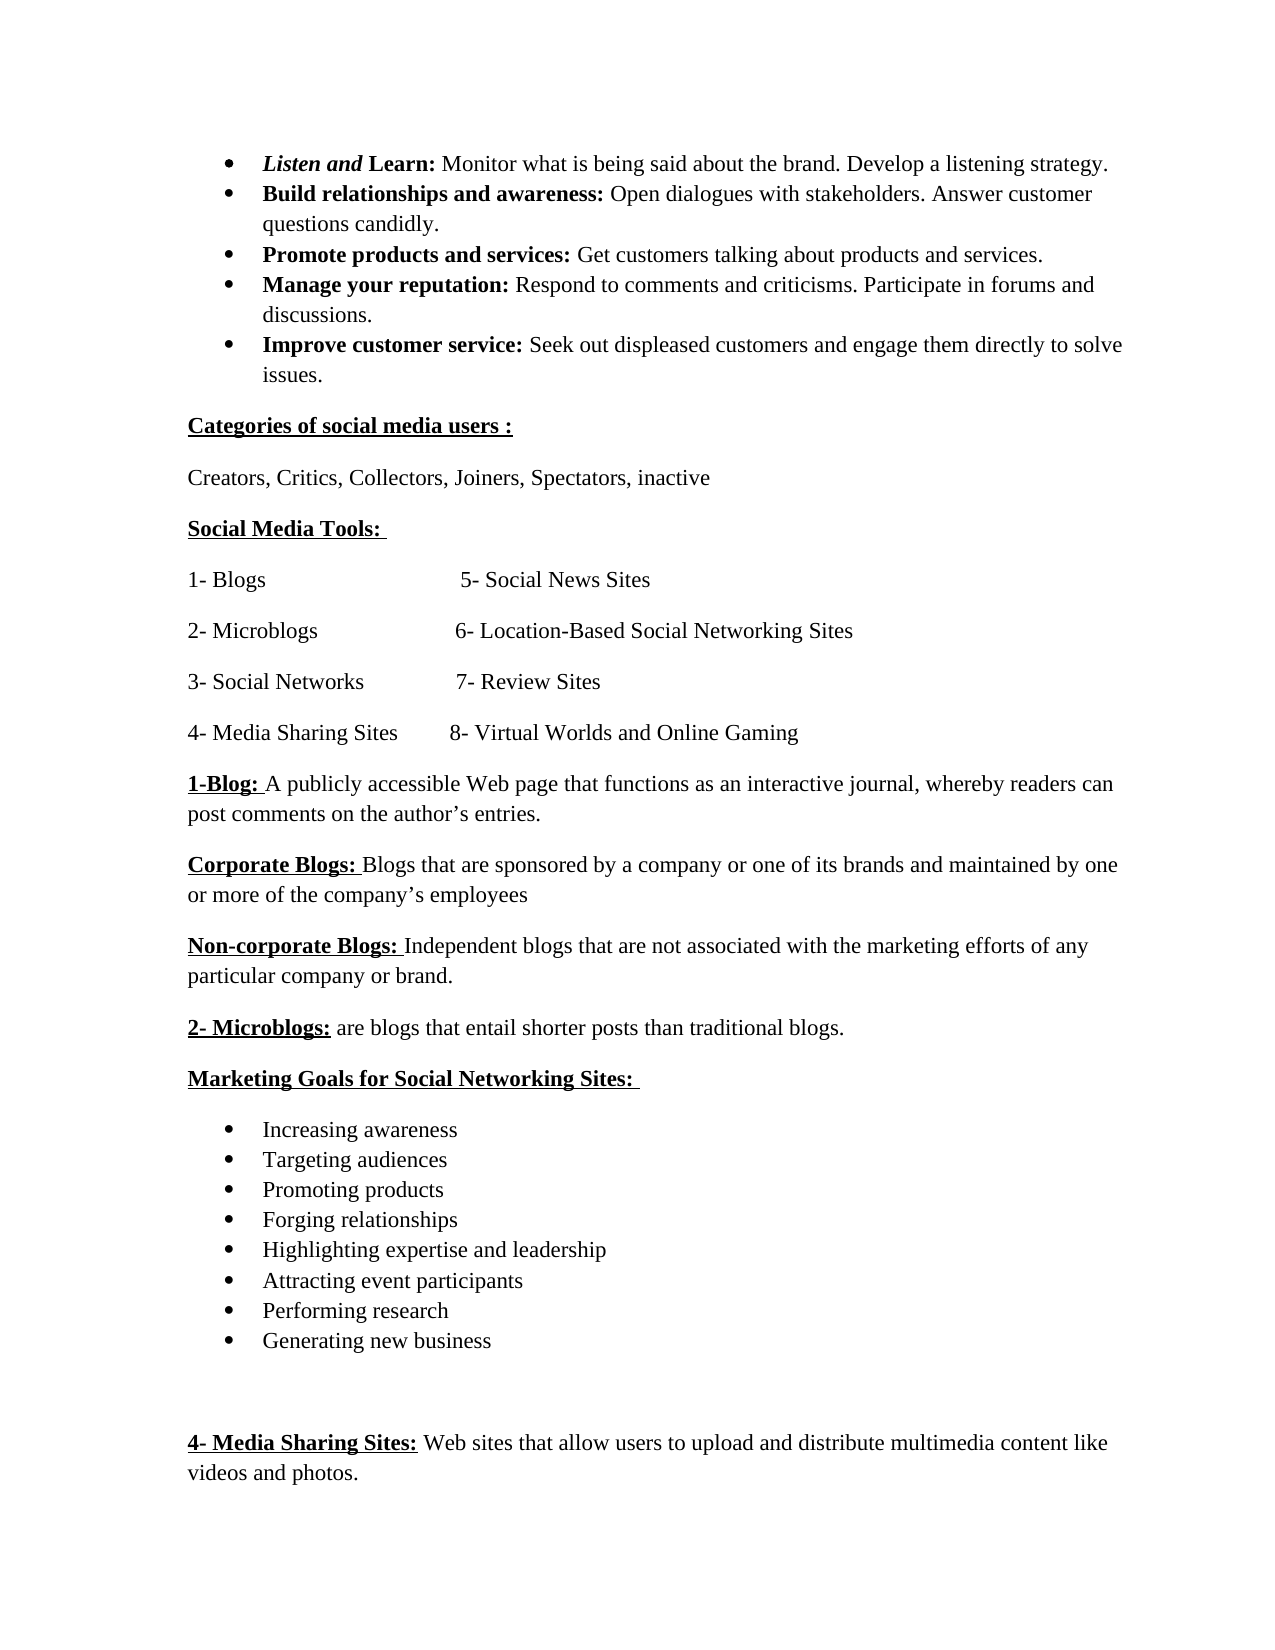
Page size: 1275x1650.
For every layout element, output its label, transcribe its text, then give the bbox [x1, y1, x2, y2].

text Social Media Tools: [187, 514, 1125, 541]
list Promoting products [225, 1176, 1125, 1202]
list Improve customer service: Seek out displeased customers and engage them directly to solve issues. [225, 331, 1125, 388]
list Forging relationships [225, 1206, 1125, 1233]
list Listen and Learn: Monitor what is being said about the brand. Develop a listening strategy. [225, 150, 1125, 176]
text 1- Blogs 5- Social News Sites [187, 566, 1125, 592]
list Manage your reputation: Respond to comments and criticisms. Participate in forums and discussions. [225, 271, 1125, 327]
list Promote products and services: Get customers talking about products and services. [225, 241, 1125, 267]
text 2- Microblogs: are blogs that entail shorter posts than traditional blogs. [187, 1013, 1125, 1040]
list Targeting audiences [225, 1146, 1125, 1172]
list Highlighting expertise and leadership [225, 1236, 1125, 1263]
text Marketing Goals for Social Networking Sites: [187, 1064, 1125, 1091]
text Creators, Critics, Collectors, Joiners, Spectators, inactive [187, 463, 1125, 490]
text Categories of social media users : [187, 412, 1125, 439]
text 3- Social Networks 7- Review Sites [187, 668, 1125, 694]
list Increasing awareness [225, 1116, 1125, 1142]
text Corporate Blogs: Blogs that are sponsored by a company or one of its brands and maintained by one or more of the company’s employees [187, 851, 1125, 908]
text 4- Media Sharing Sites: Web sites that allow users to upload and distribute multimedia content like videos and photos. [187, 1429, 1125, 1486]
text 1-Blog: A publicly accessible Web page that functions as an interactive journal, whereby readers can post comments on the author’s entries. [187, 770, 1125, 826]
list Attracting event participants [225, 1267, 1125, 1293]
list Performing research [225, 1297, 1125, 1323]
text 4- Media Sharing Sites 8- Virtual Worlds and Online Gaming [187, 719, 1125, 745]
list Build relationships and awareness: Open dialogues with stakeholders. Answer customer questions candidly. [225, 180, 1125, 237]
text Non-corporate Blogs: Independent blogs that are not associated with the marketing efforts of any particular company or brand. [187, 932, 1125, 989]
text 2- Microblogs 6- Location-Based Social Networking Sites [187, 617, 1125, 643]
list Generating new business [225, 1327, 1125, 1353]
